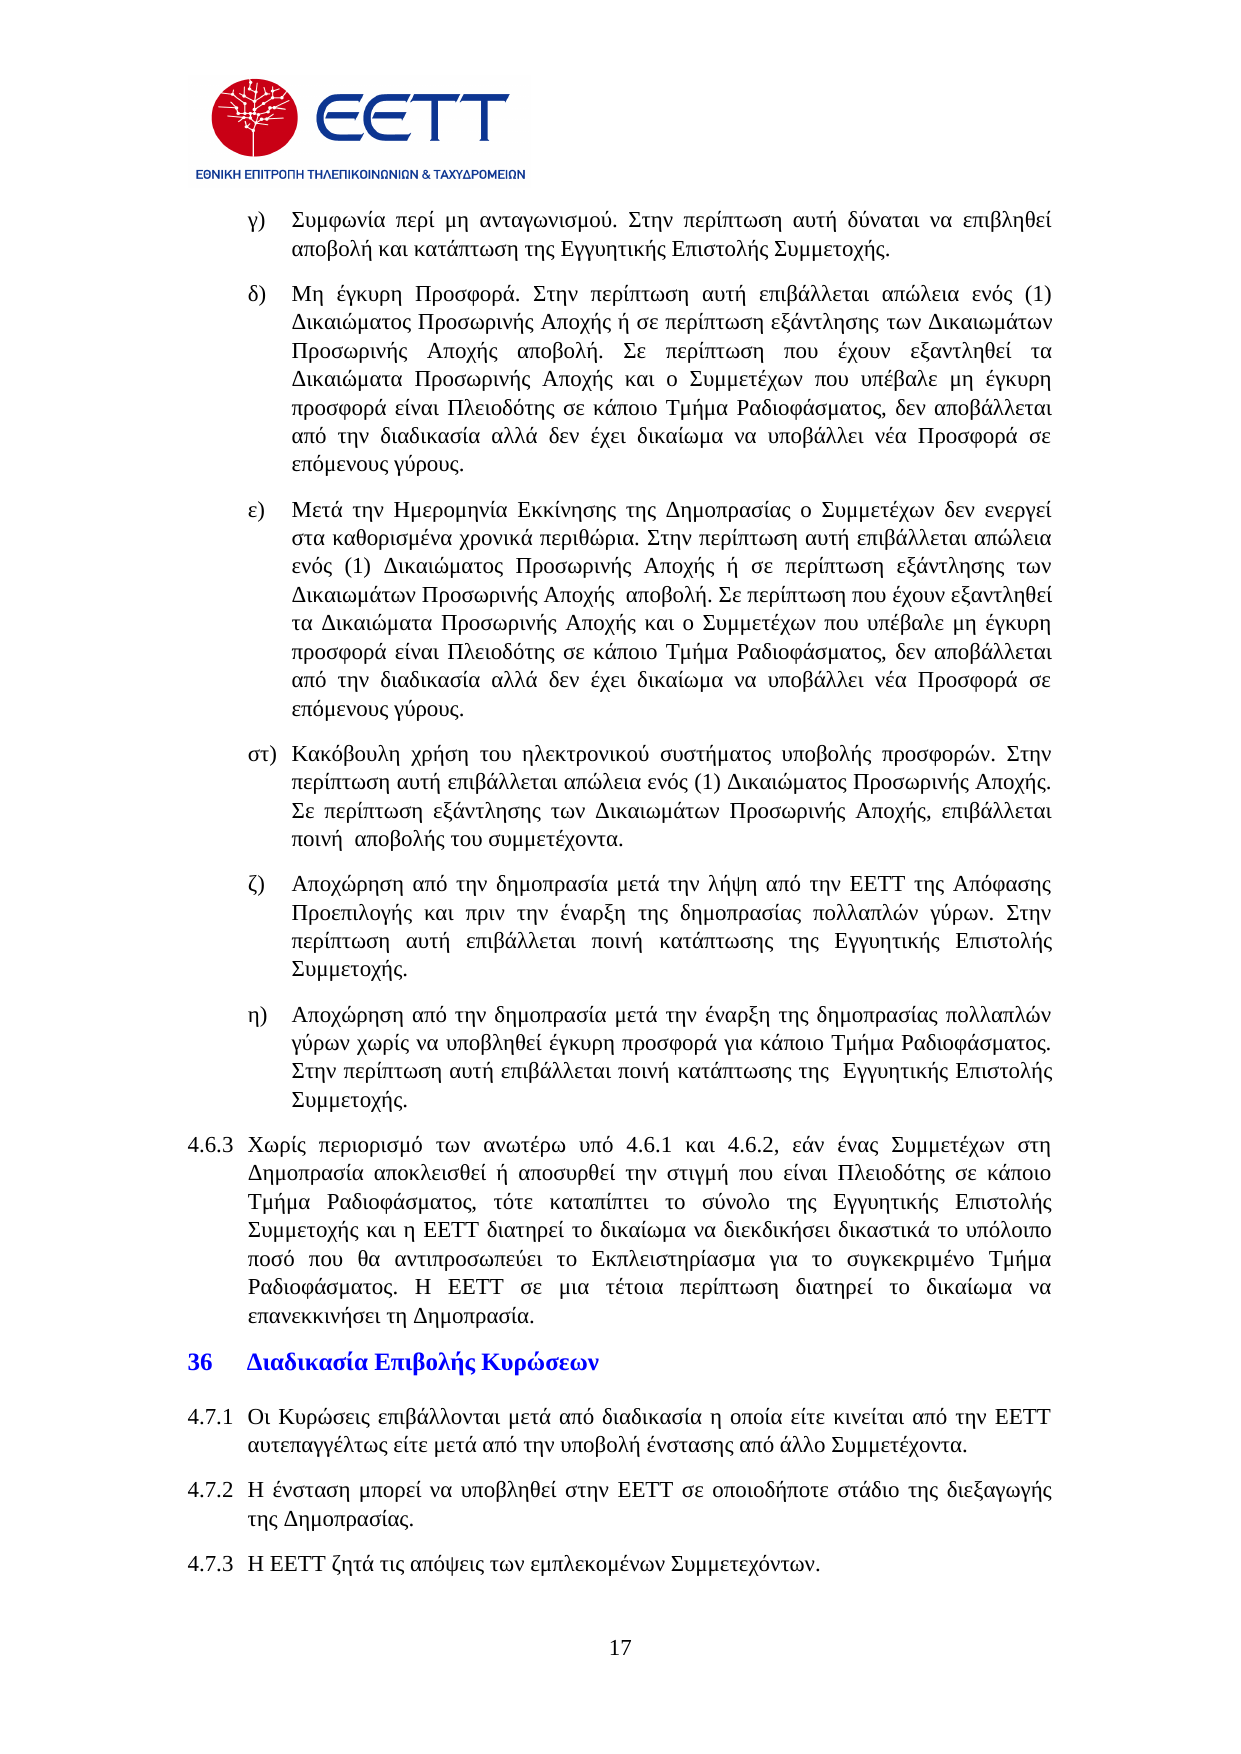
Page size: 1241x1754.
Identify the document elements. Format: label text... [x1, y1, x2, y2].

list Η ένσταση μπορεί να υποβληθεί στην ΕΕΤΤ σε οποιοδήποτε στάδιο της διεξαγωγής της Δημοπρασίας. [187, 1476, 1053, 1531]
text γ) Συμφωνία περί μη ανταγωνισμού. Στην περίπτωση αυτή δύναται να επιβληθεί αποβολή και κατάπτωση της Εγγυητικής Επιστολής Συμμετοχής. [248, 206, 1053, 261]
list Η ΕΕΤΤ ζητά τις απόψεις των εμπλεκομένων Συμμετεχόντων. [187, 1550, 1053, 1576]
text η) Αποχώρηση από την δημοπρασία μετά την έναρξη της δημοπρασίας πολλαπλών γύρων χωρίς να υποβληθεί έγκυρη προσφορά για κάποιο Τμήμα Ραδιοφάσματος. Στην περίπτωση αυτή επιβάλλεται ποινή κατάπτωσης της Εγγυητικής Επιστολής Συμμετοχής. [248, 1001, 1053, 1112]
text ε) Μετά την Ημερομηνία Εκκίνησης της Δημοπρασίας ο Συμμετέχων δεν ενεργεί στα καθορισμένα χρονικά περιθώρια. Στην περίπτωση αυτή επιβάλλεται απώλεια ενός (1) Δικαιώματος Προσωρινής Αποχής ή σε περίπτωση εξάντλησης των Δικαιωμάτων Προσωρινής Αποχής αποβολή. Σε περίπτωση που έχουν εξαντληθεί τα Δικαιώματα Προσωρινής Αποχής και ο Συμμετέχων που υπέβαλε μη έγκυρη προσφορά είναι Πλειοδότης σε κάποιο Τμήμα Ραδιοφάσματος, δεν αποβάλλεται από την διαδικασία αλλά δεν έχει δικαίωμα να υποβάλλει νέα Προσφορά σε επόμενους γύρους. [248, 496, 1053, 721]
picture [187, 75, 531, 188]
text ζ) Αποχώρηση από την δημοπρασία μετά την λήψη από την ΕΕΤΤ της Απόφασης Προεπιλογής και πριν την έναρξη της δημοπρασίας πολλαπλών γύρων. Στην περίπτωση αυτή επιβάλλεται ποινή κατάπτωσης της Εγγυητικής Επιστολής Συμμετοχής. [248, 870, 1053, 982]
text δ) Μη έγκυρη Προσφορά. Στην περίπτωση αυτή επιβάλλεται απώλεια ενός (1) Δικαιώματος Προσωρινής Αποχής ή σε περίπτωση εξάντλησης των Δικαιωμάτων Προσωρινής Αποχής αποβολή. Σε περίπτωση που έχουν εξαντληθεί τα Δικαιώματα Προσωρινής Αποχής και ο Συμμετέχων που υπέβαλε μη έγκυρη προσφορά είναι Πλειοδότης σε κάποιο Τμήμα Ραδιοφάσματος, δεν αποβάλλεται από την διαδικασία αλλά δεν έχει δικαίωμα να υποβάλλει νέα Προσφορά σε επόμενους γύρους. [248, 280, 1053, 477]
list Χωρίς περιορισμό των ανωτέρω υπό 4.6.1 και 4.6.2, εάν ένας Συμμετέχων στη Δημοπρασία αποκλεισθεί ή αποσυρθεί την στιγμή που είναι Πλειοδότης σε κάποιο Τμήμα Ραδιοφάσματος, τότε καταπίπτει το σύνολο της Εγγυητικής Επιστολής Συμμετοχής και η ΕΕΤΤ διατηρεί το δικαίωμα να διεκδικήσει δικαστικά το υπόλοιπο ποσό που θα αντιπροσωπεύει το Εκπλειστηρίασμα για το συγκεκριμένο Τμήμα Ραδιοφάσματος. Η ΕΕΤΤ σε μια τέτοια περίπτωση διατηρεί το δικαίωμα να επανεκκινήσει τη Δημοπρασία. [187, 1131, 1053, 1328]
subtitle Διαδικασία Επιβολής Κυρώσεων [187, 1347, 1053, 1376]
list Οι Κυρώσεις επιβάλλονται μετά από διαδικασία η οποία είτε κινείται από την ΕΕΤΤ αυτεπαγγέλτως είτε μετά από την υποβολή ένστασης από άλλο Συμμετέχοντα. [187, 1403, 1053, 1458]
text στ) Κακόβουλη χρήση του ηλεκτρονικού συστήματος υποβολής προσφορών. Στην περίπτωση αυτή επιβάλλεται απώλεια ενός (1) Δικαιώματος Προσωρινής Αποχής. Σε περίπτωση εξάντλησης των Δικαιωμάτων Προσωρινής Αποχής, επιβάλλεται ποινή αποβολής του συμμετέχοντα. [248, 740, 1053, 851]
